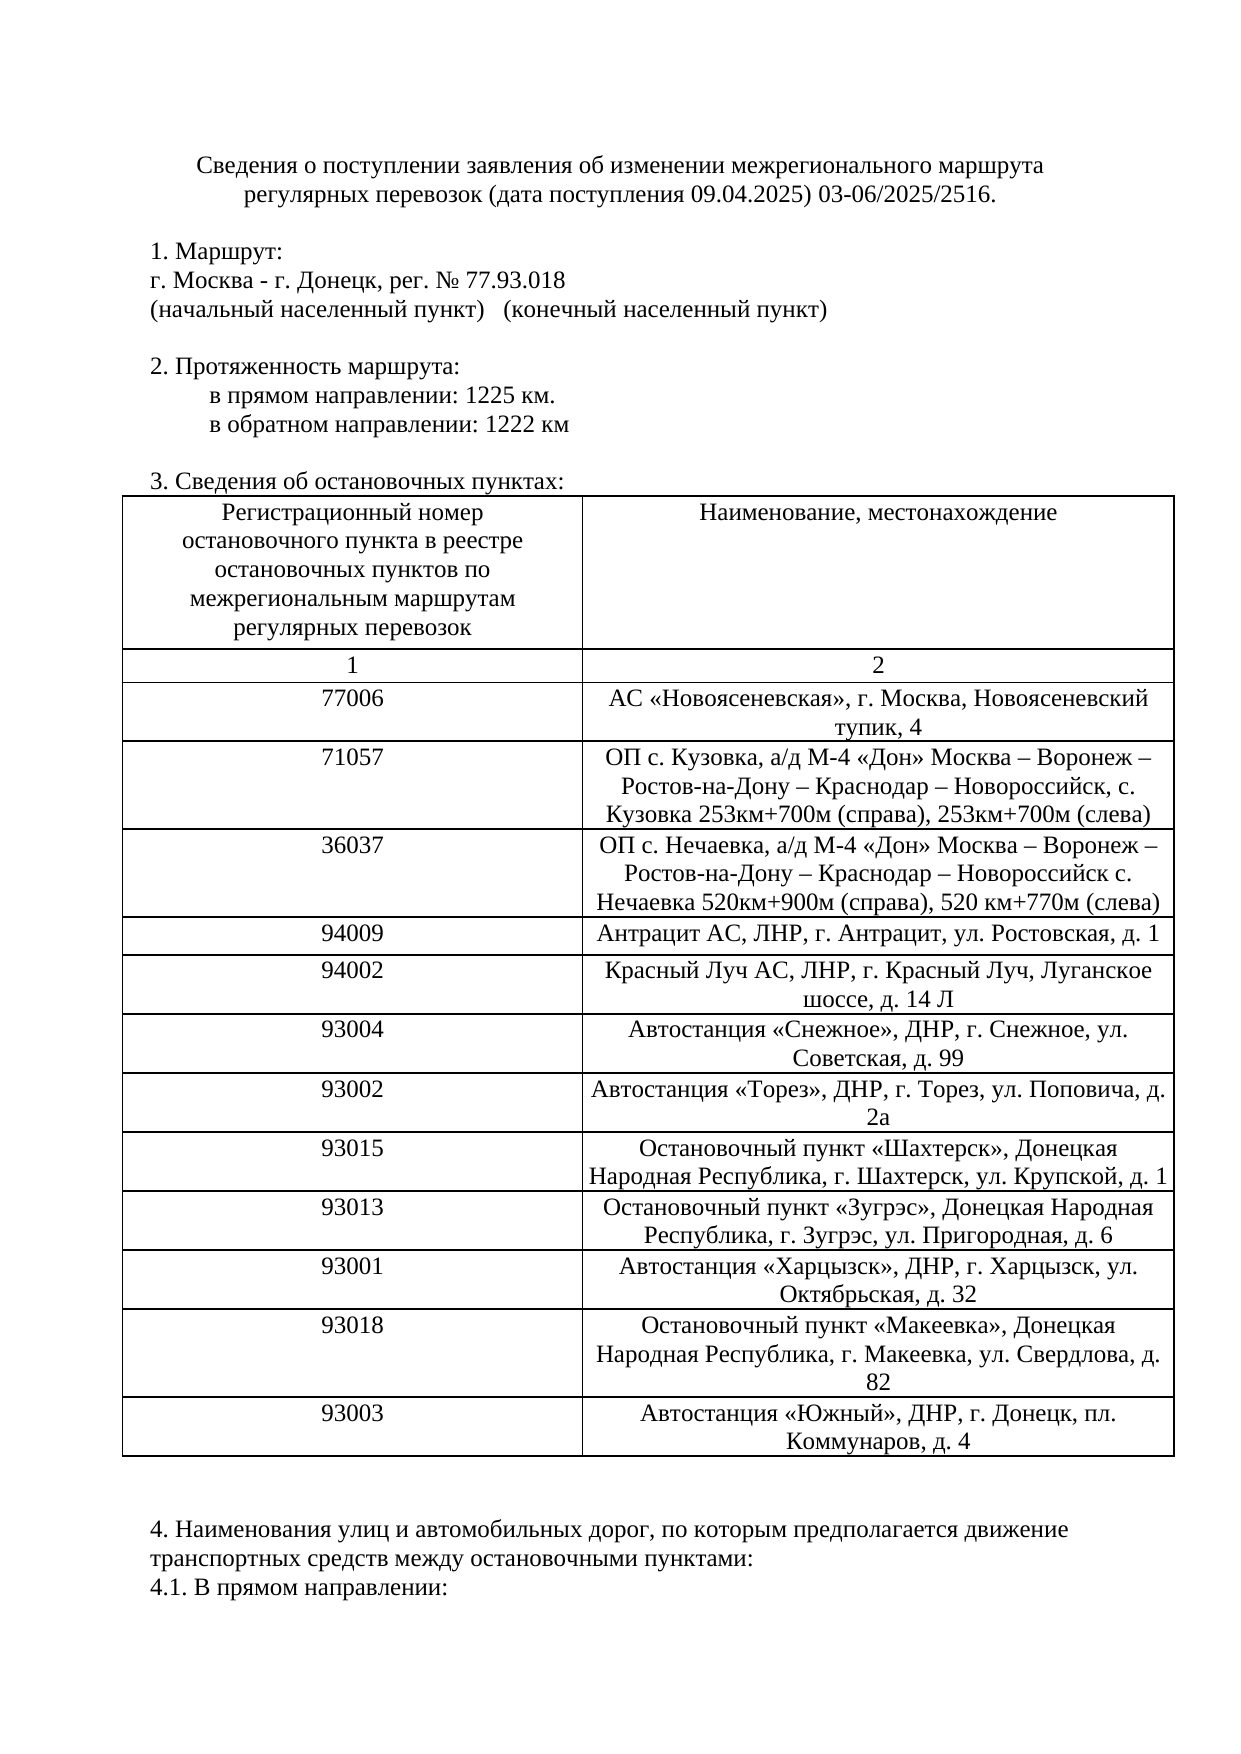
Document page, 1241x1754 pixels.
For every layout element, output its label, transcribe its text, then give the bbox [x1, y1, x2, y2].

text Сведения о поступлении заявления об изменении межрегионального маршрута регулярных перевозок (дата поступления 09.04.2025) 03-06/2025/2516. [150, 150, 1090, 207]
table_header Регистрационный номер остановочного пункта в реестре остановочных пунктов по межрегиональным маршрутам регулярных перевозок [123, 497, 582, 648]
table_cell 93015 [123, 1133, 582, 1190]
text 1. Маршрут: [150, 236, 1090, 265]
text г. Москва - г. Донецк, рег. № 77.93.018 [150, 265, 1090, 294]
table_cell 36037 [123, 830, 582, 916]
table_cell Автостанция «Харцызск», ДНР, г. Харцызск, ул. Октябрьская, д. 32 [583, 1251, 1173, 1308]
table_cell ОП с. Кузовка, а/д М-4 «Дон» Москва – Воронеж – Ростов-на-Дону – Краснодар – Новороссийск, с. Кузовка 253км+700м (справа), 253км+700м (слева) [583, 742, 1173, 828]
table_cell 93003 [123, 1398, 582, 1455]
table_cell ОП с. Нечаевка, а/д М-4 «Дон» Москва – Воронеж – Ростов-на-Дону – Краснодар – Новороссийск с. Нечаевка 520км+900м (справа), 520 км+770м (слева) [583, 830, 1173, 916]
table_cell 71057 [123, 742, 582, 828]
table_cell 93013 [123, 1192, 582, 1249]
text 4. Наименования улиц и автомобильных дорог, по которым предполагается движение транспортных средств между остановочными пунктами: [150, 1514, 1090, 1572]
table_cell Автостанция «Снежное», ДНР, г. Снежное, ул. Советская, д. 99 [583, 1015, 1173, 1072]
text 3. Сведения об остановочных пунктах: [150, 466, 1090, 495]
text в обратном направлении: 1222 км [150, 409, 1090, 437]
table_cell 93002 [123, 1074, 582, 1131]
text 2. Протяженность маршрута: [150, 351, 1090, 380]
table_cell 77006 [123, 683, 582, 740]
table_header Наименование, местонахождение [583, 497, 1173, 648]
table_cell Красный Луч АС, ЛНР, г. Красный Луч, Луганское шоссе, д. 14 Л [583, 956, 1173, 1013]
table_cell 93018 [123, 1310, 582, 1396]
table_cell 94009 [123, 918, 582, 954]
text 4.1. В прямом направлении: [150, 1572, 1090, 1601]
table_cell Антрацит АС, ЛНР, г. Антрацит, ул. Ростовская, д. 1 [583, 918, 1173, 954]
table_cell 1 [123, 650, 582, 681]
table_cell Автостанция «Торез», ДНР, г. Торез, ул. Поповича, д. 2а [583, 1074, 1173, 1131]
text в прямом направлении: 1225 км. [150, 380, 1090, 409]
table_cell Остановочный пункт «Зугрэс», Донецкая Народная Республика, г. Зугрэс, ул. Пригородная, д. 6 [583, 1192, 1173, 1249]
table_cell Остановочный пункт «Макеевка», Донецкая Народная Республика, г. Макеевка, ул. Свердлова, д. 82 [583, 1310, 1173, 1396]
table_cell 93001 [123, 1251, 582, 1308]
table_cell 2 [583, 650, 1173, 681]
text (начальный населенный пункт) (конечный населенный пункт) [150, 294, 1090, 322]
table_cell 93004 [123, 1015, 582, 1072]
table_cell 94002 [123, 956, 582, 1013]
table_cell АС «Новоясеневская», г. Москва, Новоясеневский тупик, 4 [583, 683, 1173, 740]
table_cell Автостанция «Южный», ДНР, г. Донецк, пл. Коммунаров, д. 4 [583, 1398, 1173, 1455]
table_cell Остановочный пункт «Шахтерск», Донецкая Народная Республика, г. Шахтерск, ул. Крупской, д. 1 [583, 1133, 1173, 1190]
